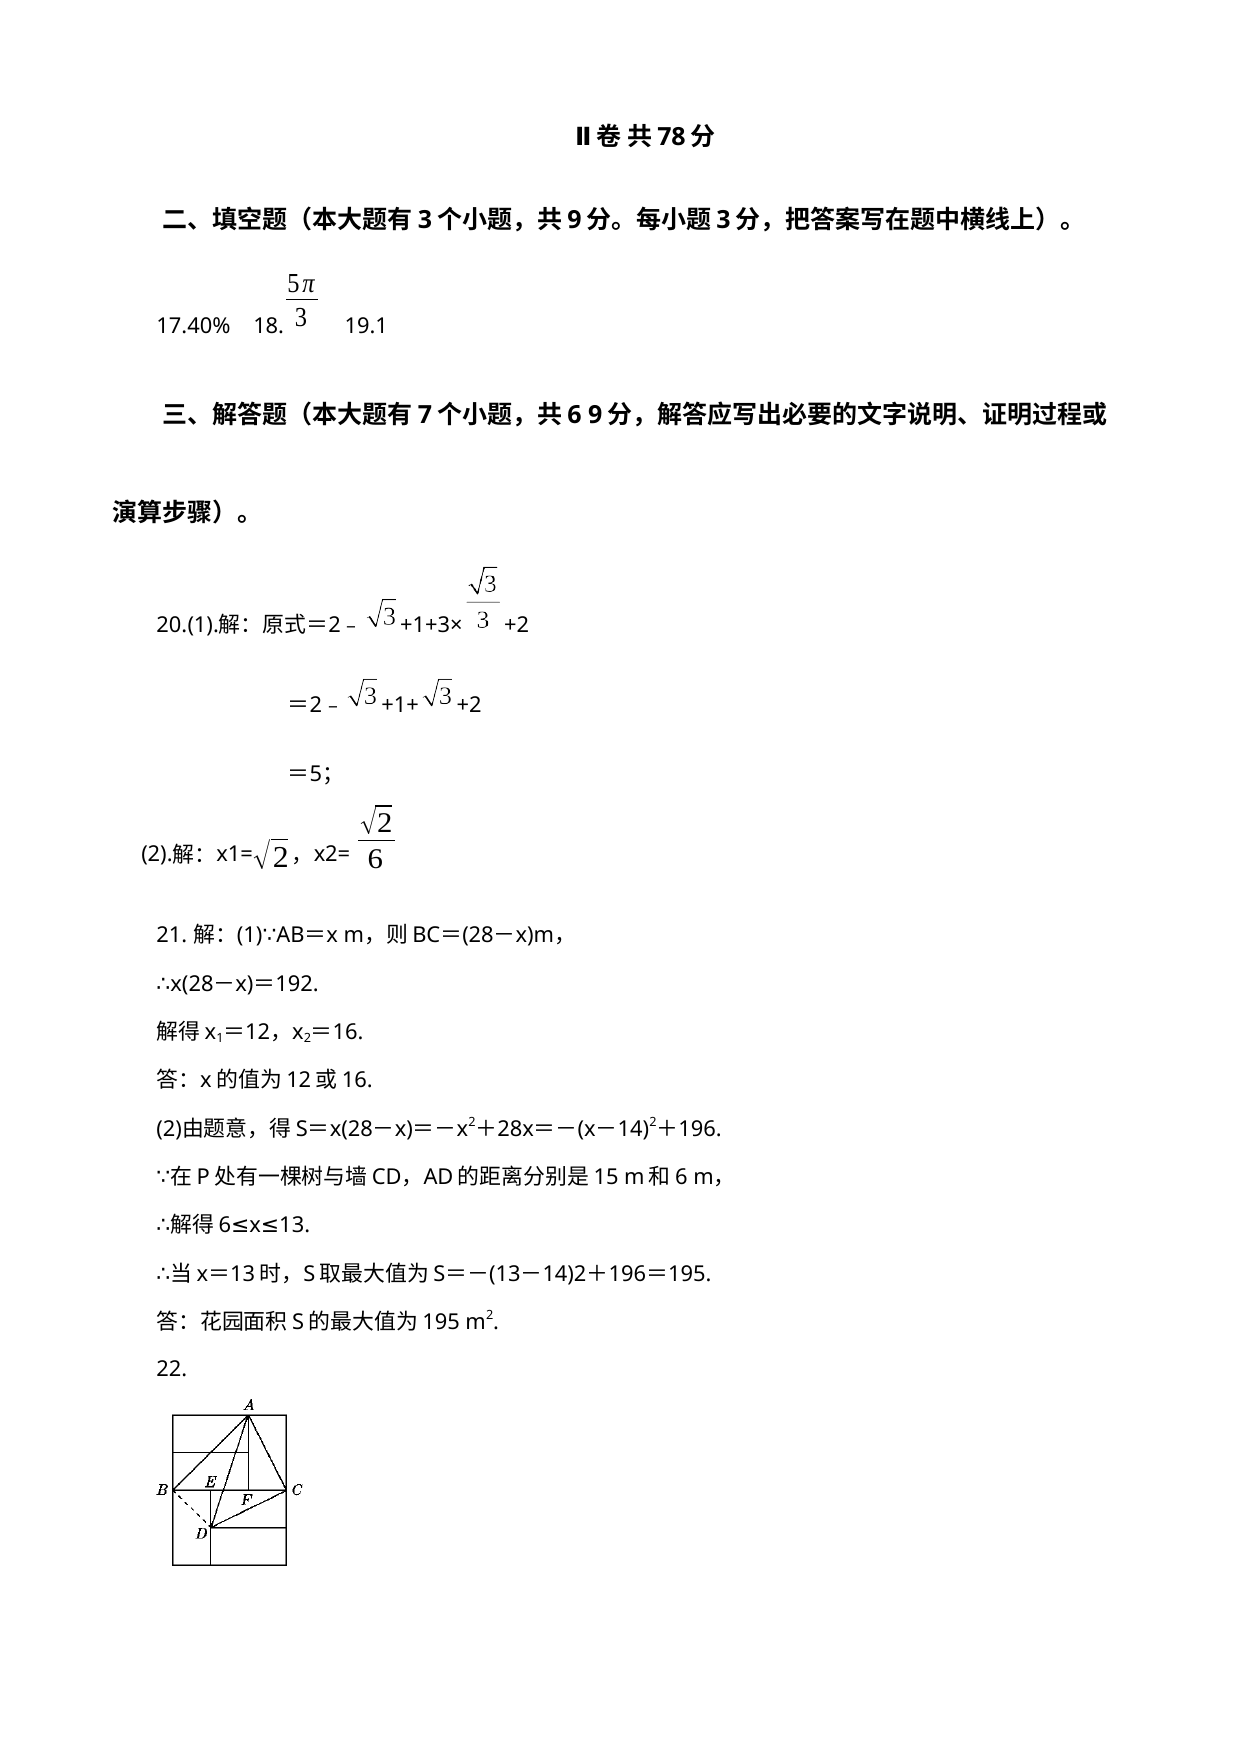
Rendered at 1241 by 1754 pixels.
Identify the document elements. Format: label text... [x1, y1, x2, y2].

text 答：x的值为12或16. [112, 1062, 1128, 1094]
text ＝2﹣+1++2 [112, 674, 1128, 739]
text 三、解答题（本大题有7个小题，共6 9分，解答应写出必要的文字说明、证明过程或演算步骤）。 [112, 381, 1128, 543]
text 22. [112, 1352, 1128, 1384]
text 21. 解：(1)∵AB＝x m，则BC＝(28－x)m， [112, 917, 1128, 949]
text 答：花园面积S的最大值为195 m2. [112, 1304, 1128, 1336]
text ＝5； [112, 755, 1128, 788]
text ∴解得6≤x≤13. [112, 1207, 1128, 1239]
text (2)由题意，得S＝x(28－x)＝－x2＋28x＝－(x－14)2＋196. [112, 1110, 1128, 1143]
text (2).解：x1=，x2= [141, 804, 1128, 901]
picture [156, 1399, 303, 1567]
text ∴x(28－x)＝192. [112, 965, 1128, 998]
text 20.(1).解：原式＝2﹣+1+3×+2 [112, 561, 1128, 659]
text 二、填空题（本大题有3个小题，共9分。每小题3分，把答案写在题中横线上）。 [112, 185, 1128, 250]
text ∴当x＝13时，S取最大值为S＝－(13－14)2＋196＝195. [112, 1255, 1128, 1288]
text Ⅱ卷 共78分 [112, 102, 1128, 167]
text 解得x1＝12，x2＝16. [112, 1014, 1128, 1046]
text 17.40% 18. 19.1 [112, 268, 1128, 366]
text ∵在P处有一棵树与墙CD，AD的距离分别是15 m和6 m， [112, 1159, 1128, 1191]
